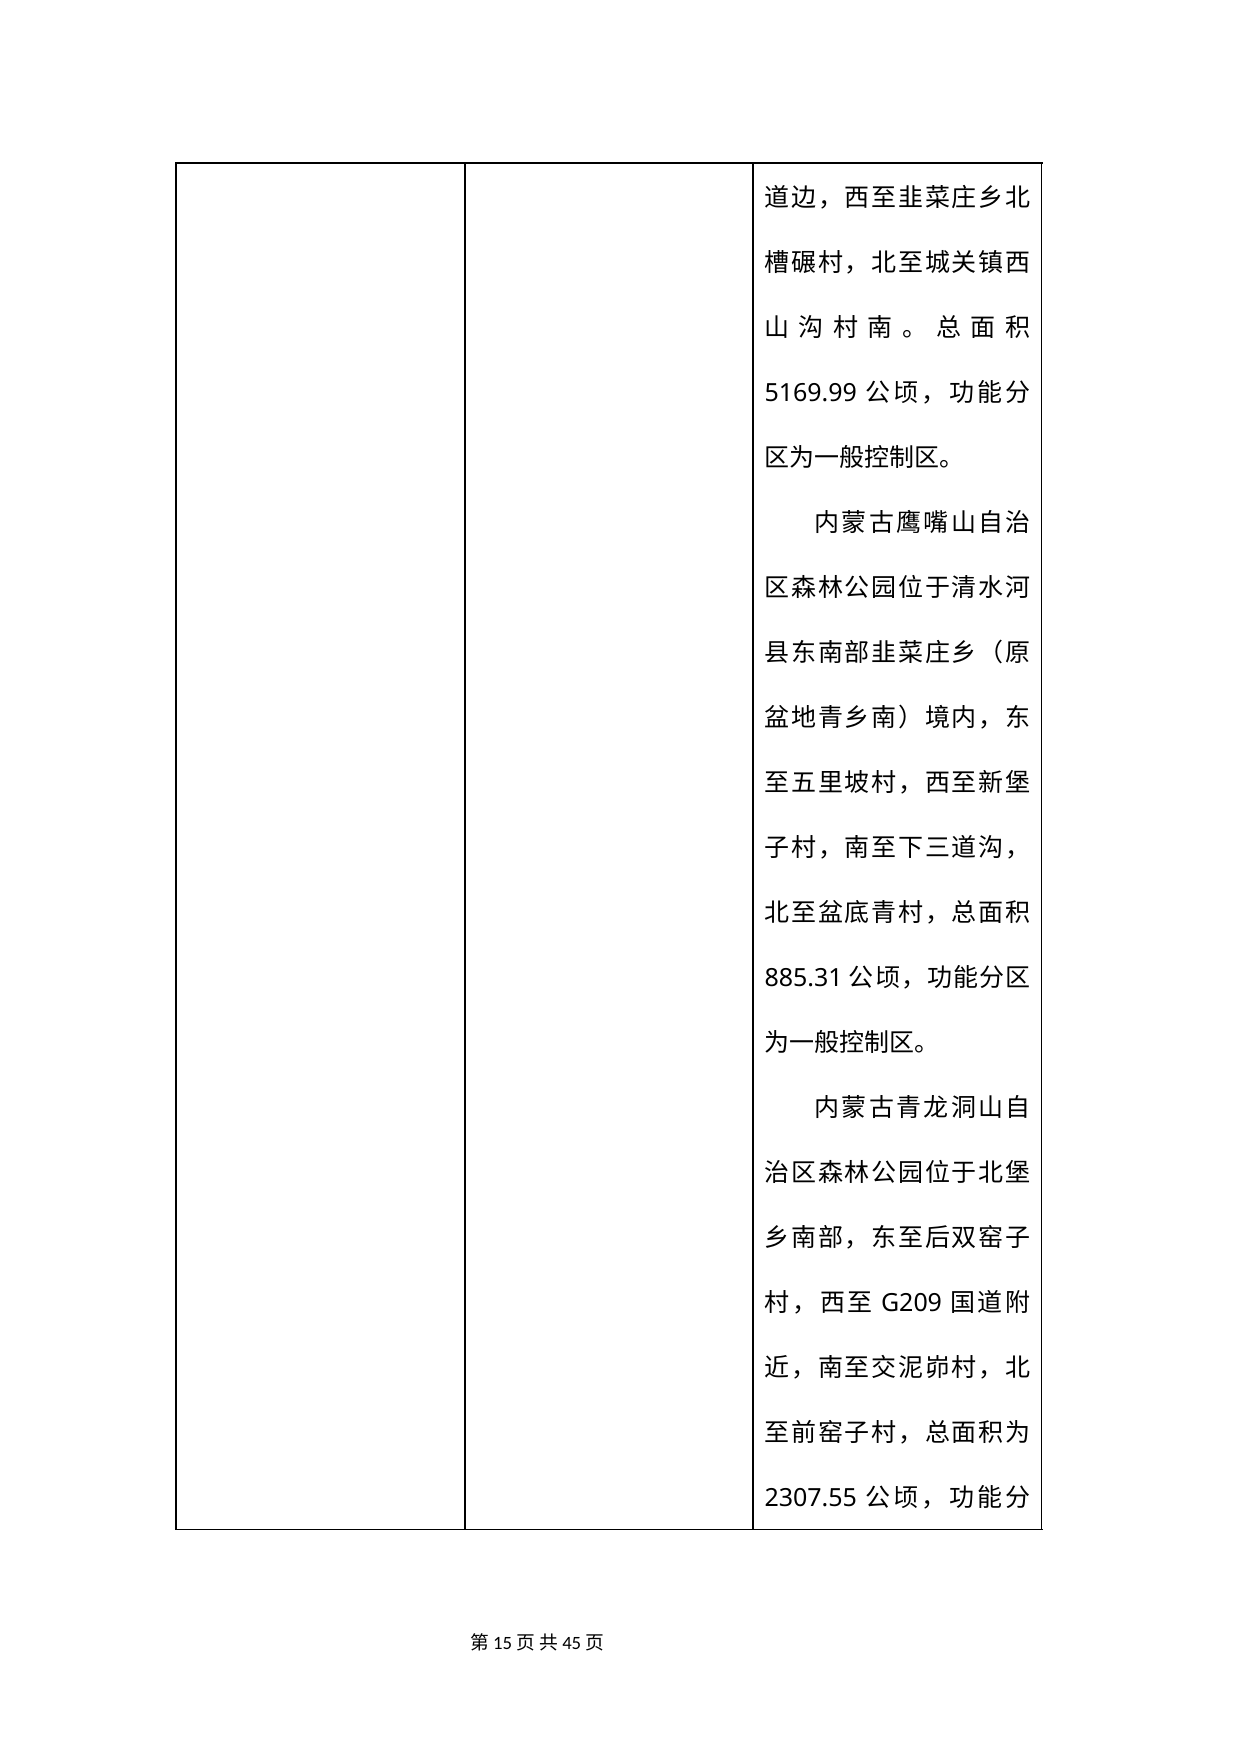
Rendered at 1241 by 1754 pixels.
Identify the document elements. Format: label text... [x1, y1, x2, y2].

table_cell [466, 164, 752, 1528]
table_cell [754, 164, 1041, 1528]
table_cell 1 [177, 164, 464, 1528]
